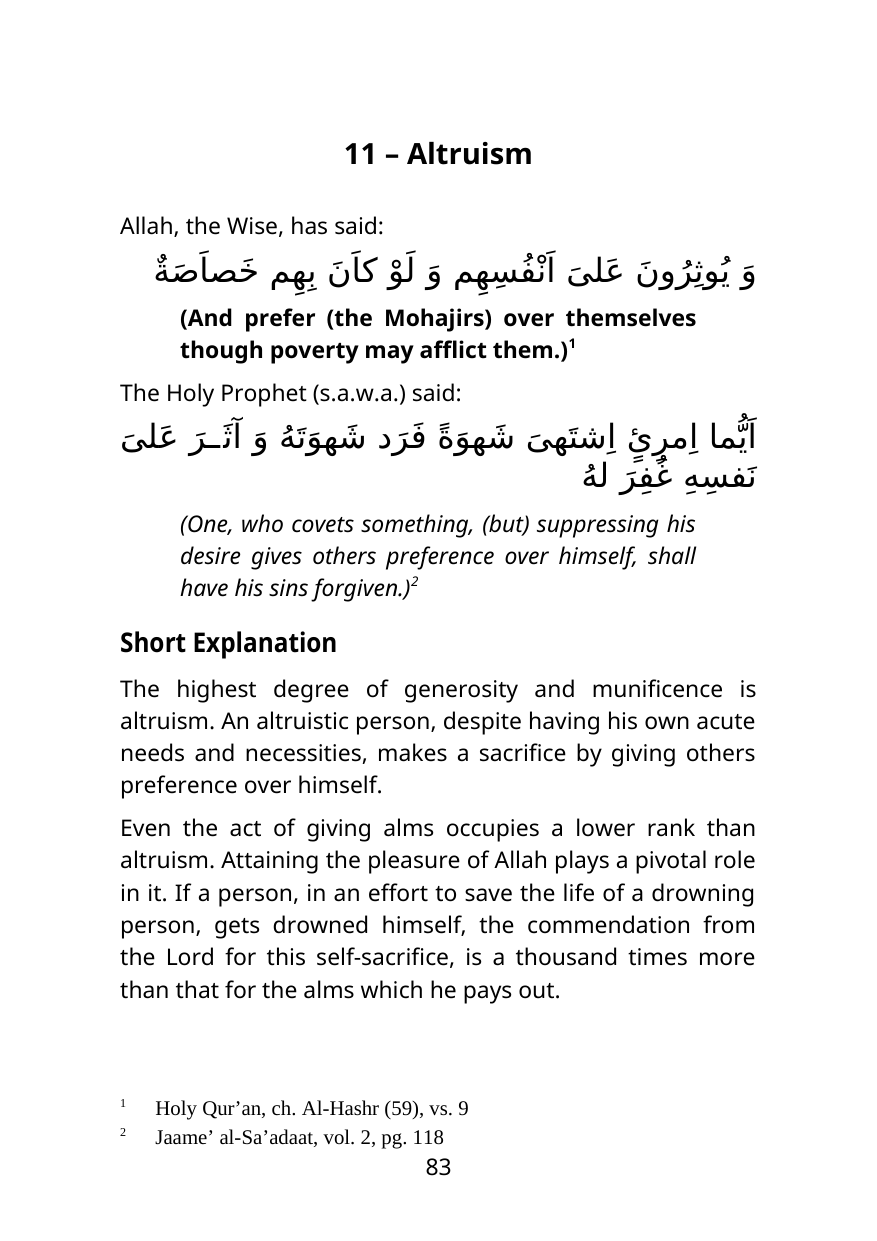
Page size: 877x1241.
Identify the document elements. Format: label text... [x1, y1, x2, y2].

text وَ يُوثِرُونَ عَلىَ اَنْفُسِهِم وَ لَوْ كاَنَ بِهِم خَصاَصَةٌ [120, 251, 757, 290]
text Allah, the Wise, has said: [120, 208, 757, 241]
text The highest degree of generosity and munificence is altruism. An altruistic person, despite having his own acute needs and necessities, makes a sacrifice by giving others preference over himself. [120, 671, 757, 800]
subtitle 11 – Altruism [120, 138, 757, 171]
subtitle Short Explanation [120, 624, 757, 661]
text Even the act of giving alms occupies a lower rank than altruism. Attaining the pleasure of Allah plays a pivotal role in it. If a person, in an effort to save the life of a drowning person, gets drowned himself, the commendation from the Lord for this self-sacrifice, is a thousand times more than that for the alms which he pays out. [120, 811, 757, 1004]
text اَيُّما اِمرِئٍ اِشتَهىَ شَهوَةً فَرَد شَهوَتَهُ وَ آثَرَ عَلىَ نَفسِهِ غُفِرَ لهُ [120, 418, 757, 496]
text (One, who covets something, (but) suppressing his desire gives others preference over himself, shall have his sins forgiven.) [180, 506, 697, 603]
text (And prefer (the Mohajirs) over themselves though poverty may afflict them.) [180, 300, 697, 365]
text The Holy Prophet (s.a.w.a.) said: [120, 375, 757, 408]
